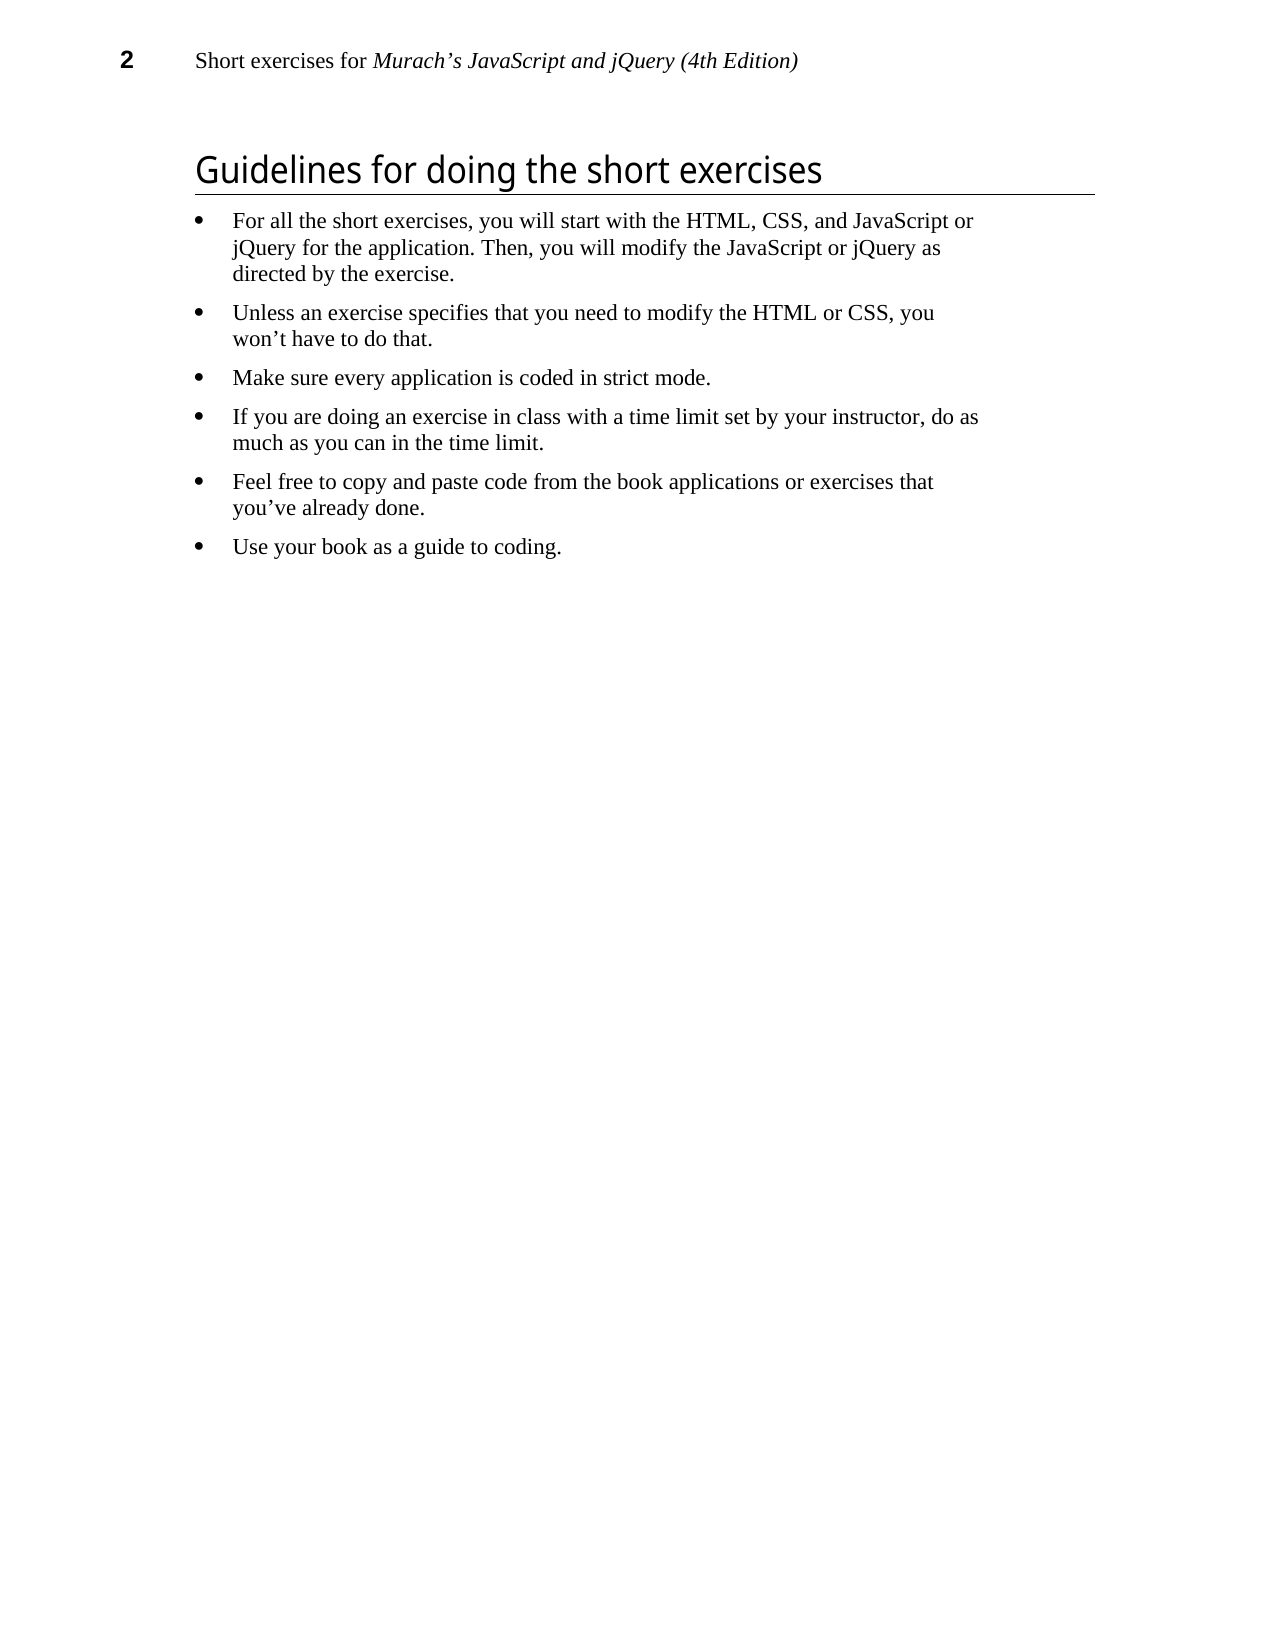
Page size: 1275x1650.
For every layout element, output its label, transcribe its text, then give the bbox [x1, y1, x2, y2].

text For all the short exercises, you will start with the HTML, CSS, and JavaScript or jQuery for the application. Then, you will modify the JavaScript or jQuery as directed by the exercise. [195, 207, 982, 286]
text Unless an exercise specifies that you need to modify the HTML or CSS, you won’t have to do that. [195, 299, 982, 352]
text Use your book as a guide to coding. [195, 533, 982, 560]
text Make sure every application is coded in strict mode. [195, 364, 982, 390]
text If you are doing an exercise in class with a time limit set by your instructor, do as much as you can in the time limit. [195, 403, 982, 456]
subtitle Guidelines for doing the short exercises [195, 150, 1095, 194]
text Feel free to copy and paste code from the book applications or exercises that you’ve already done. [195, 468, 982, 521]
